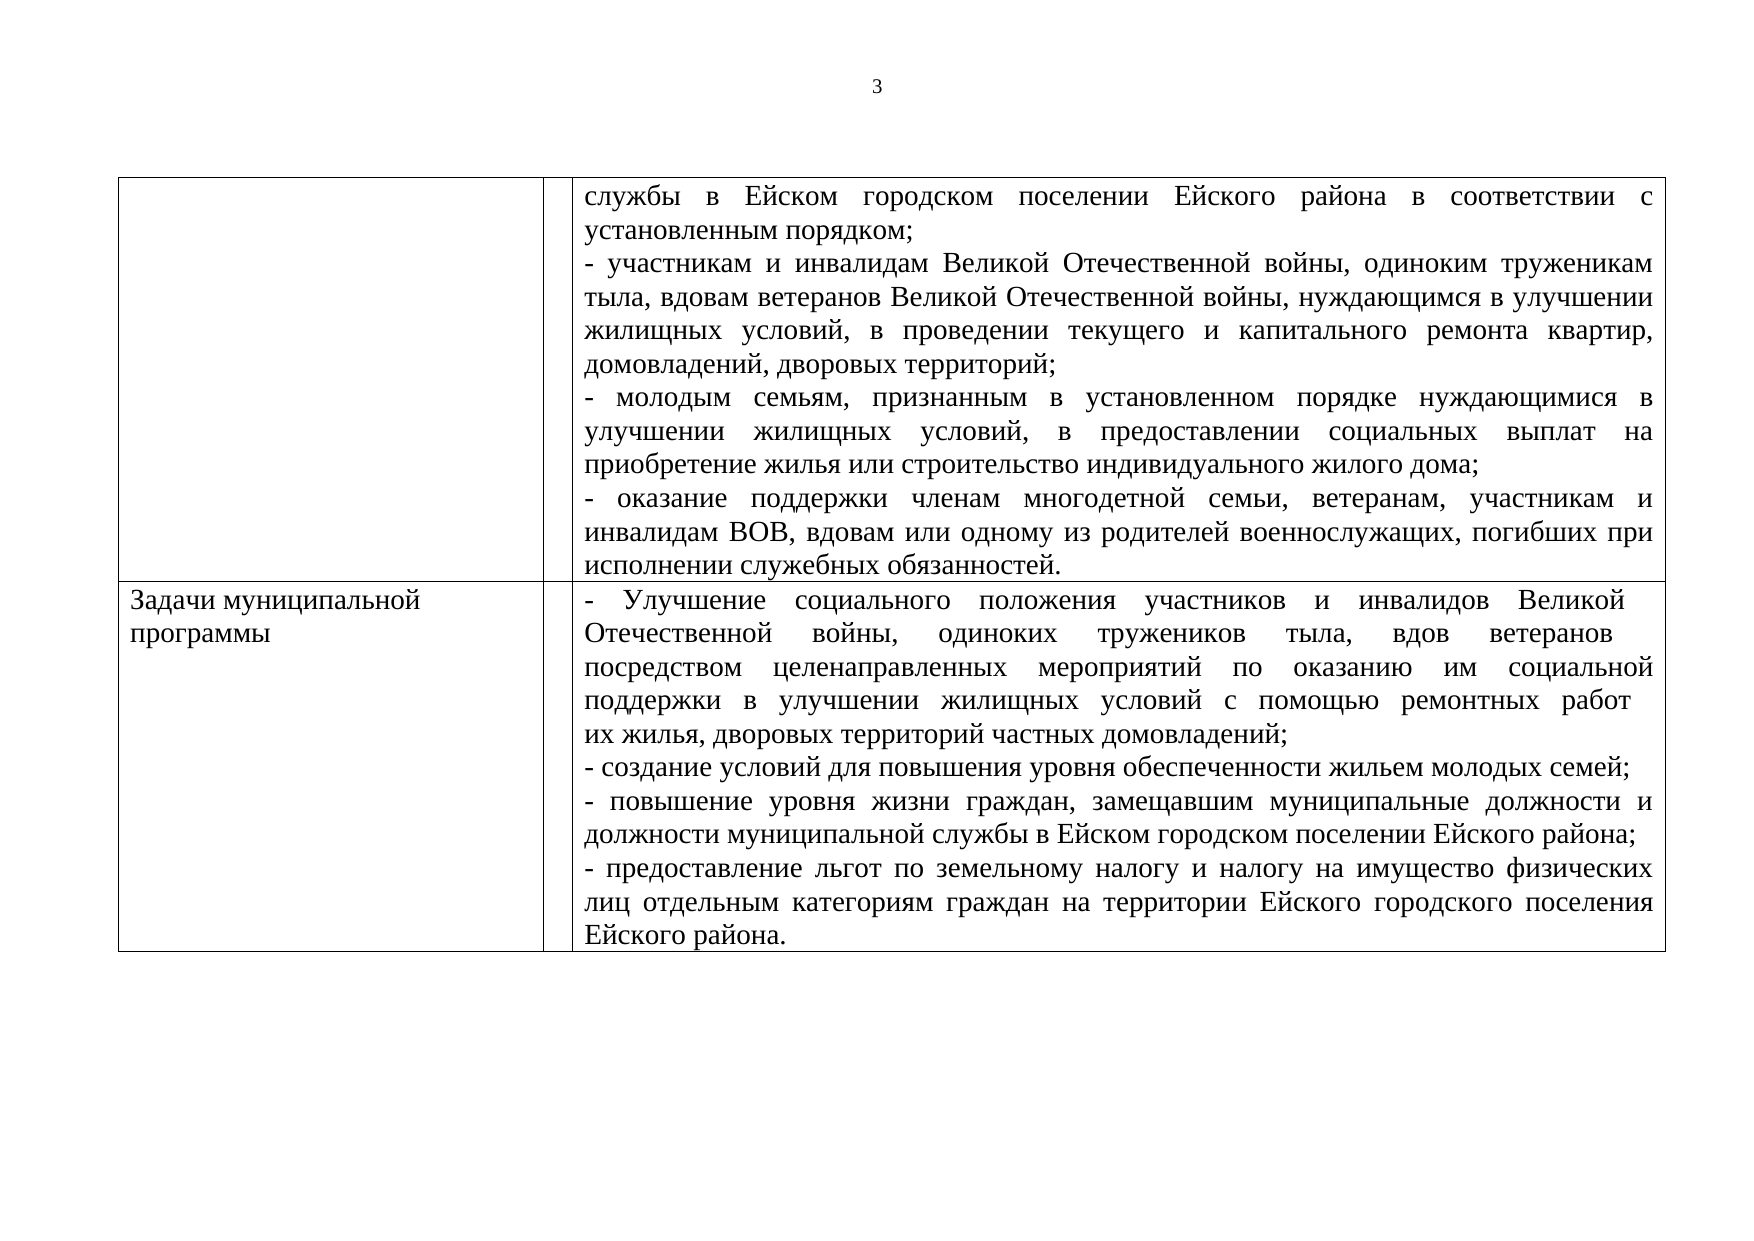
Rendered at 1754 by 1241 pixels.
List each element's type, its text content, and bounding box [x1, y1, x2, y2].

table_cell - Улучшение социального положения участников и инвалидов Великой Отечественной войны, одиноких тружеников тыла, вдов ветеранов посредством целенаправленных мероприятий по оказанию им социальной поддержки в улучшении жилищных условий с помощью ремонтных работ их жилья, дворовых территорий частных домовладений; - создание условий для повышения уровня обеспеченности жильем молодых семей; - повышение уровня жизни граждан, замещавшим муниципальные должности и должности муниципальной службы в Ейском городском поселении Ейского района; - предоставление льгот по земельному налогу и налогу на имущество физических лиц отдельным категориям граждан на территории Ейского городского поселения Ейского района. [573, 582, 1665, 951]
table_cell [544, 178, 572, 581]
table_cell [119, 178, 543, 581]
table_cell [544, 582, 572, 951]
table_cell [573, 178, 1665, 581]
table_cell Задачи муниципальной программы [119, 582, 543, 951]
